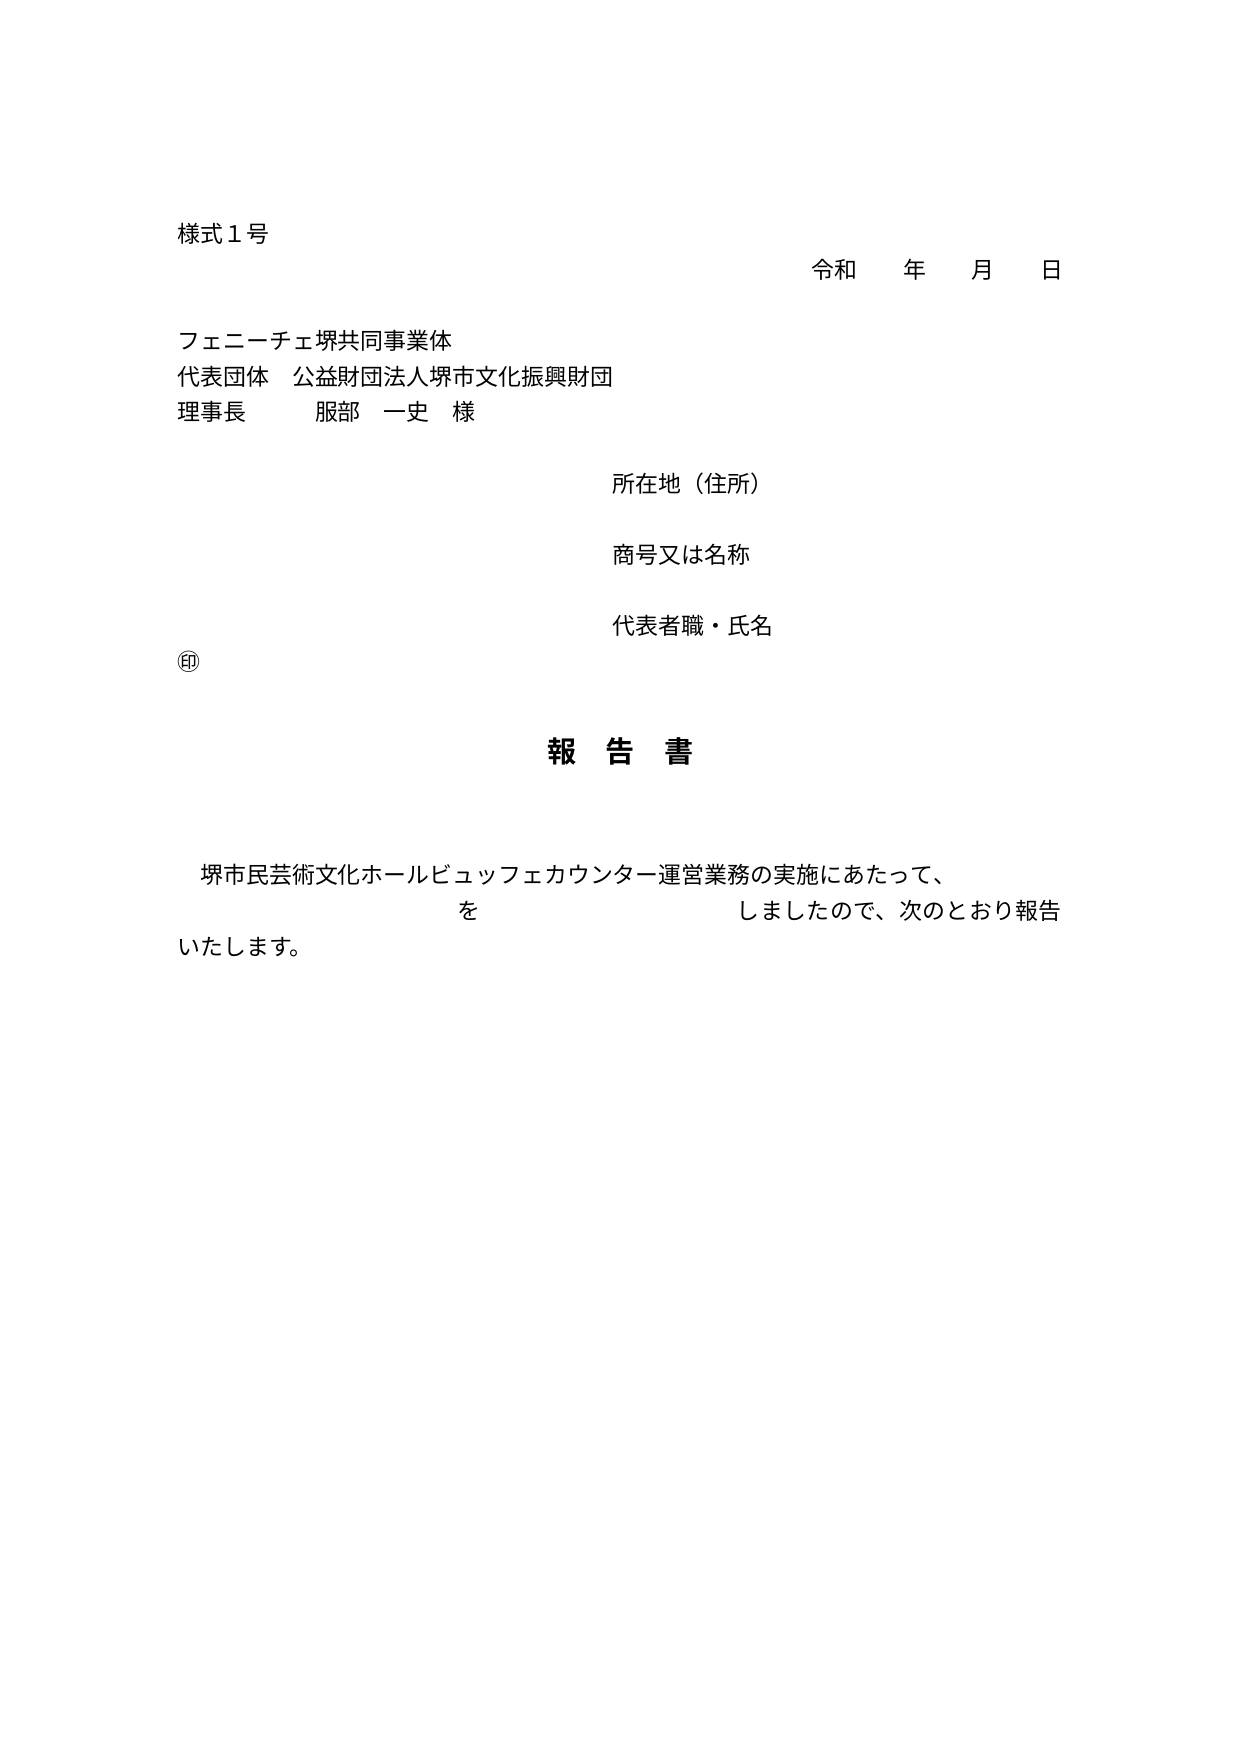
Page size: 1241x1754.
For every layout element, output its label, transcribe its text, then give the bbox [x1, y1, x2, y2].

text 代表者職・氏名 ㊞ [177, 607, 1065, 678]
text 所在地（住所） [177, 464, 971, 500]
text 報 告 書 [177, 714, 1063, 785]
text を しましたので、次のとおり報告いたします。 [177, 892, 1063, 963]
text 理事長 服部 一史 様 [177, 393, 1063, 429]
text 代表団体 公益財団法人堺市文化振興財団 [177, 357, 1063, 393]
text 商号又は名称 [177, 536, 971, 571]
text 様式１号 [177, 215, 1063, 251]
text フェニーチェ堺共同事業体 [177, 322, 1063, 357]
text 堺市民芸術文化ホールビュッフェカウンター運営業務の実施にあたって、 [177, 856, 1063, 892]
text 令和 年 月 日 [177, 251, 1063, 286]
